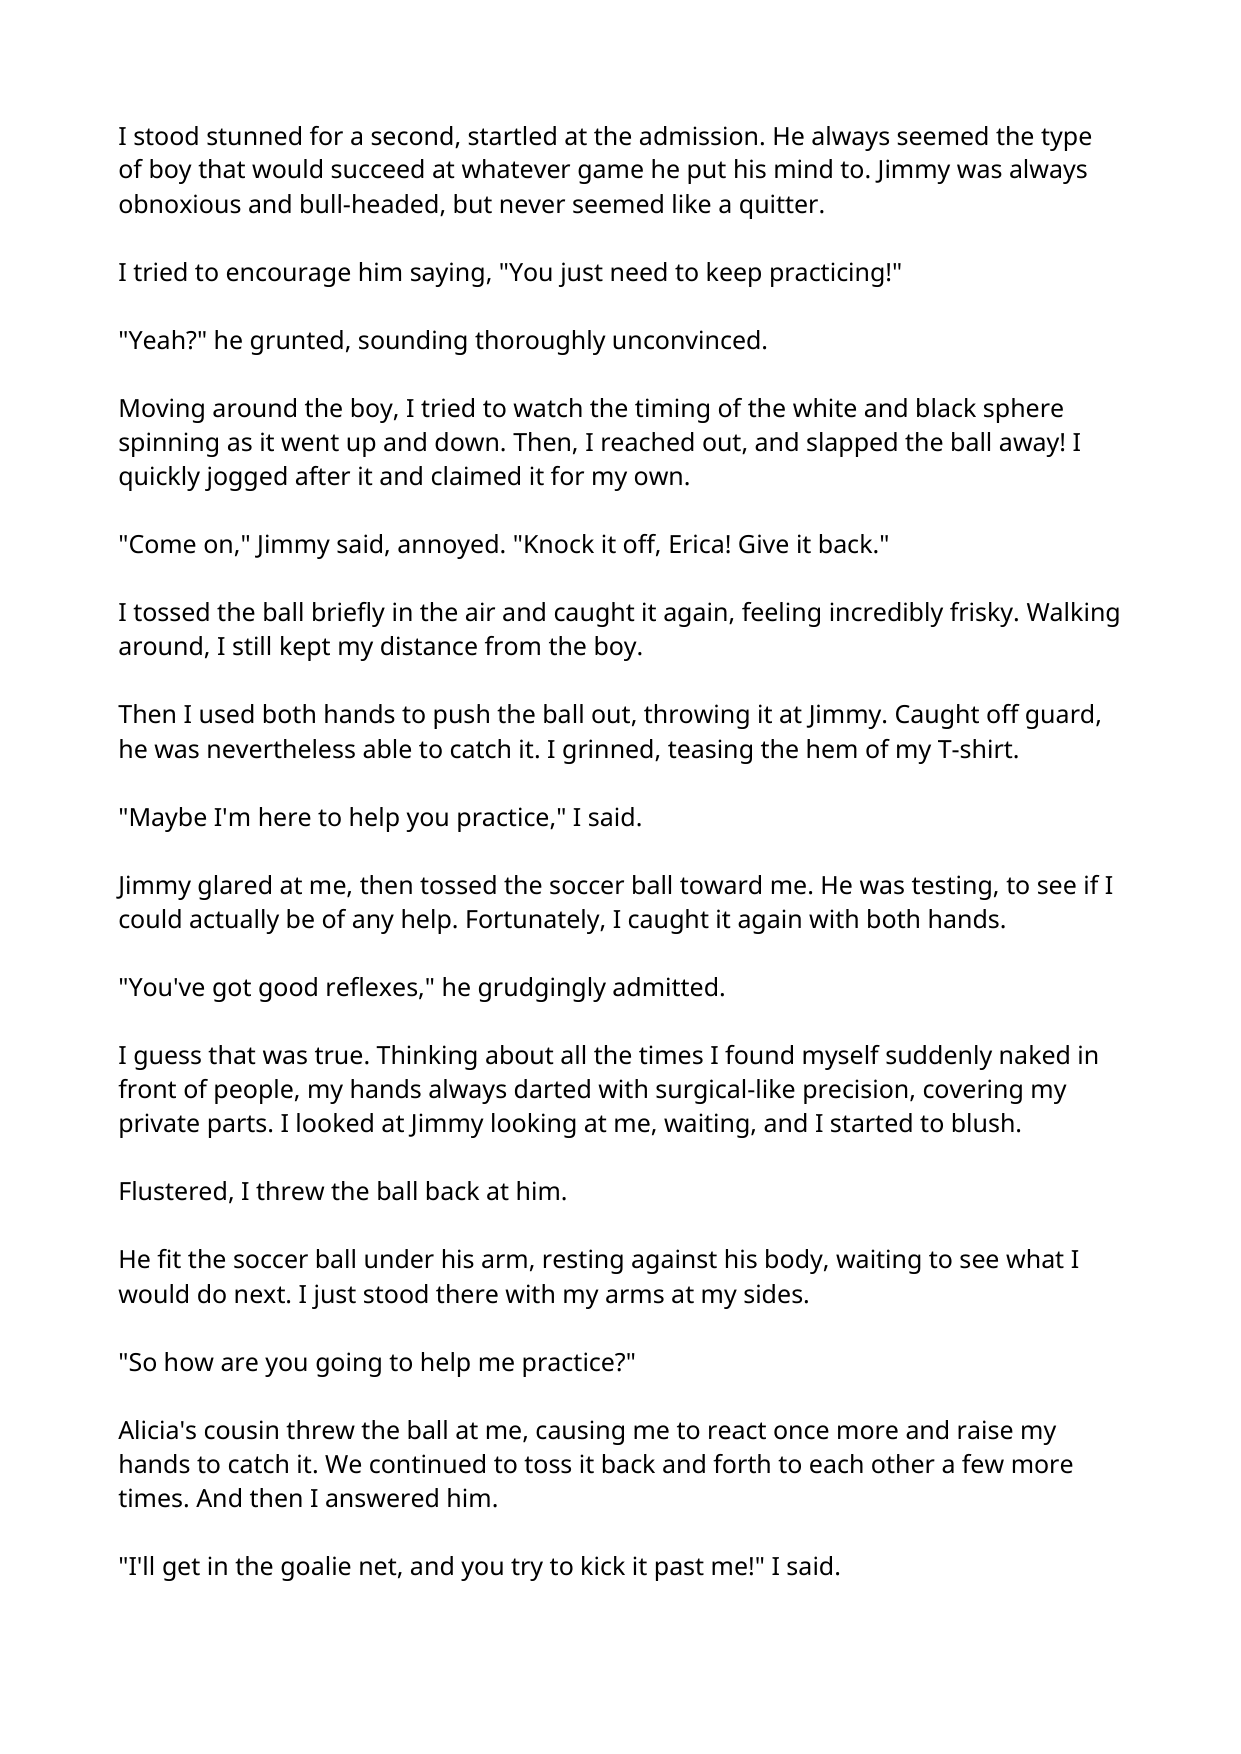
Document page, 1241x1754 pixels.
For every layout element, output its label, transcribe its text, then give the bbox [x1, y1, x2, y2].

text Alicia's cousin threw the ball at me, causing me to react once more and raise my hands to catch it. We continued to toss it back and forth to each other a few more times. And then I answered him. [118, 1412, 1122, 1515]
text Then I used both hands to push the ball out, throwing it at Jimmy. Caught off guard, he was nevertheless able to catch it. I grinned, teasing the hem of my T-shirt. [118, 697, 1122, 765]
text "Come on," Jimmy said, annoyed. "Knock it off, Erica! Give it back." [118, 527, 1122, 561]
text "I'll get in the goalie net, and you try to kick it past me!" I said. [118, 1549, 1122, 1583]
text Flustered, I threw the ball back at him. [118, 1174, 1122, 1208]
text "You've got good reflexes," he grudgingly admitted. [118, 970, 1122, 1004]
text I guess that was true. Thinking about all the times I found myself suddenly naked in front of people, my hands always darted with surgical-like precision, covering my private parts. I looked at Jimmy looking at me, waiting, and I started to blush. [118, 1038, 1122, 1140]
text Moving around the boy, I tried to watch the timing of the white and black sphere spinning as it went up and down. Then, I reached out, and slapped the ball away! I quickly jogged after it and claimed it for my own. [118, 391, 1122, 493]
text He fit the soccer ball under his arm, resting against his body, waiting to see what I would do next. I just stood there with my arms at my sides. [118, 1242, 1122, 1310]
text I stood stunned for a second, startled at the admission. He always seemed the type of boy that would succeed at whatever game he put his mind to. Jimmy was always obnoxious and bull-headed, but never seemed like a quitter. [118, 118, 1122, 220]
text "So how are you going to help me practice?" [118, 1344, 1122, 1378]
text I tossed the ball briefly in the air and caught it again, feeling incredibly frisky. Walking around, I still kept my distance from the boy. [118, 595, 1122, 663]
text "Maybe I'm here to help you practice," I said. [118, 799, 1122, 833]
text I tried to encourage him saying, "You just need to keep practicing!" [118, 254, 1122, 288]
text Jimmy glared at me, then tossed the soccer ball toward me. He was testing, to see if I could actually be of any help. Fortunately, I caught it again with both hands. [118, 867, 1122, 936]
text "Yeah?" he grunted, sounding thoroughly unconvinced. [118, 322, 1122, 357]
